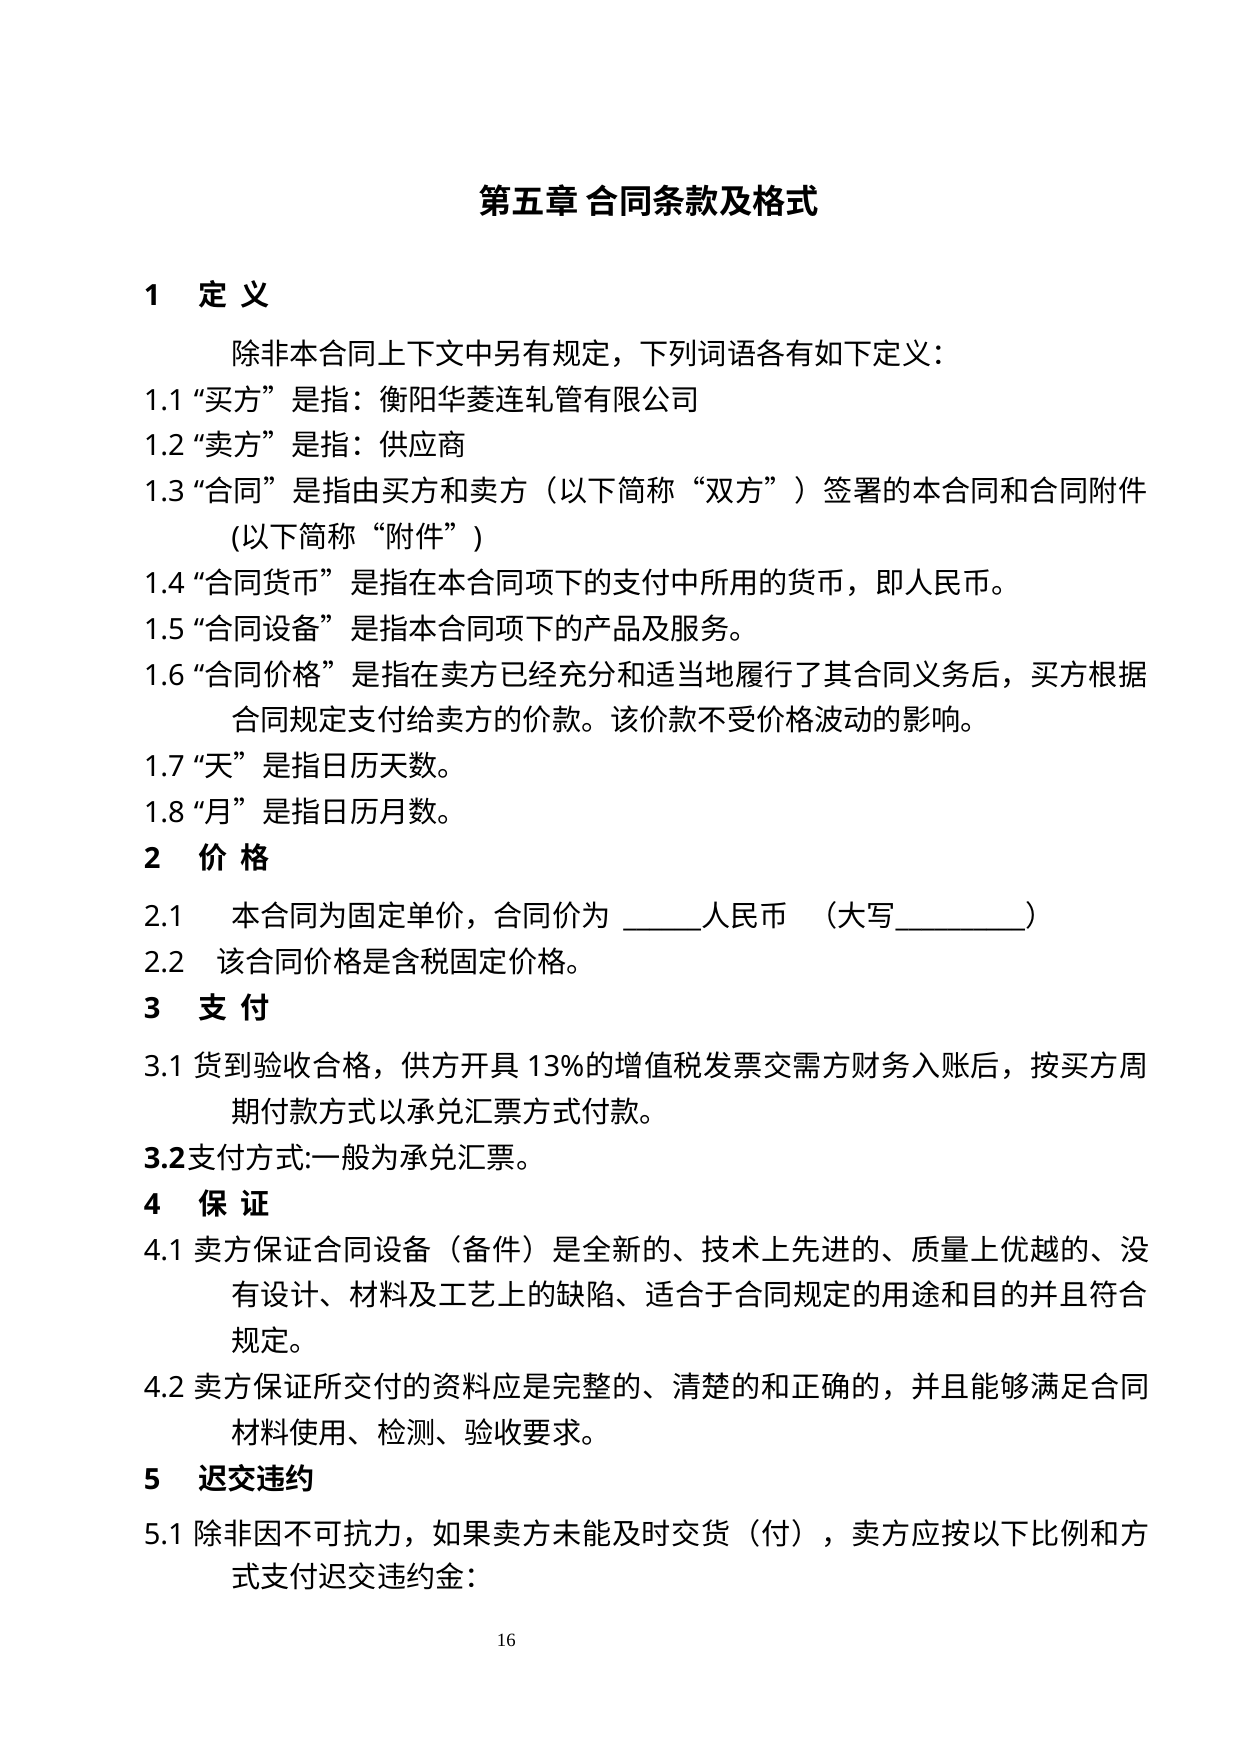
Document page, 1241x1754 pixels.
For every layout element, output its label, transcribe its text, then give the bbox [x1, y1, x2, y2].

list “合同货币”是指在本合同项下的支付中所用的货币，即人民币。 [143, 557, 1150, 602]
text 2 价 格 [143, 832, 1150, 877]
list 货到验收合格，供方开具13%的增值税发票交需方财务入账后，按买方周期付款方式以承兑汇票方式付款。 [143, 1040, 1150, 1132]
list “买方”是指：衡阳华菱连轧管有限公司 [143, 373, 1150, 419]
list 该合同价格是含税固定价格。 [143, 936, 1150, 982]
text 5 迟交违约 [143, 1452, 1150, 1498]
text 除非本合同上下文中另有规定，下列词语各有如下定义： [231, 327, 1150, 373]
list 卖方保证合同设备（备件）是全新的、技术上先进的、质量上优越的、没有设计、材料及工艺上的缺陷、适合于合同规定的用途和目的并且符合规定。 [143, 1223, 1150, 1361]
text 3 支 付 [143, 982, 1150, 1027]
list 本合同为固定单价，合同价为 ______人民币 （大写__________） [143, 890, 1150, 936]
title 第五章 合同条款及格式 [143, 175, 1150, 223]
list 除非因不可抗力，如果卖方未能及时交货（付），卖方应按以下比例和方式支付迟交违约金： [143, 1511, 1150, 1596]
list “合同设备”是指本合同项下的产品及服务。 [143, 602, 1150, 648]
text 4 保 证 [143, 1177, 1150, 1223]
list “天”是指日历天数。 [143, 740, 1150, 786]
list “月”是指日历月数。 [143, 786, 1150, 832]
list “合同”是指由买方和卖方（以下简称“双方”）签署的本合同和合同附件 (以下简称“附件”) [143, 465, 1150, 557]
list 卖方保证所交付的资料应是完整的、清楚的和正确的，并且能够满足合同材料使用、检测、验收要求。 [143, 1361, 1150, 1452]
list “合同价格”是指在卖方已经充分和适当地履行了其合同义务后，买方根据合同规定支付给卖方的价款。该价款不受价格波动的影响。 [143, 648, 1150, 740]
list 支付方式:一般为承兑汇票。 [143, 1132, 1150, 1177]
text 1 定 义 [143, 269, 1150, 315]
list “卖方”是指：供应商 [143, 419, 1150, 465]
